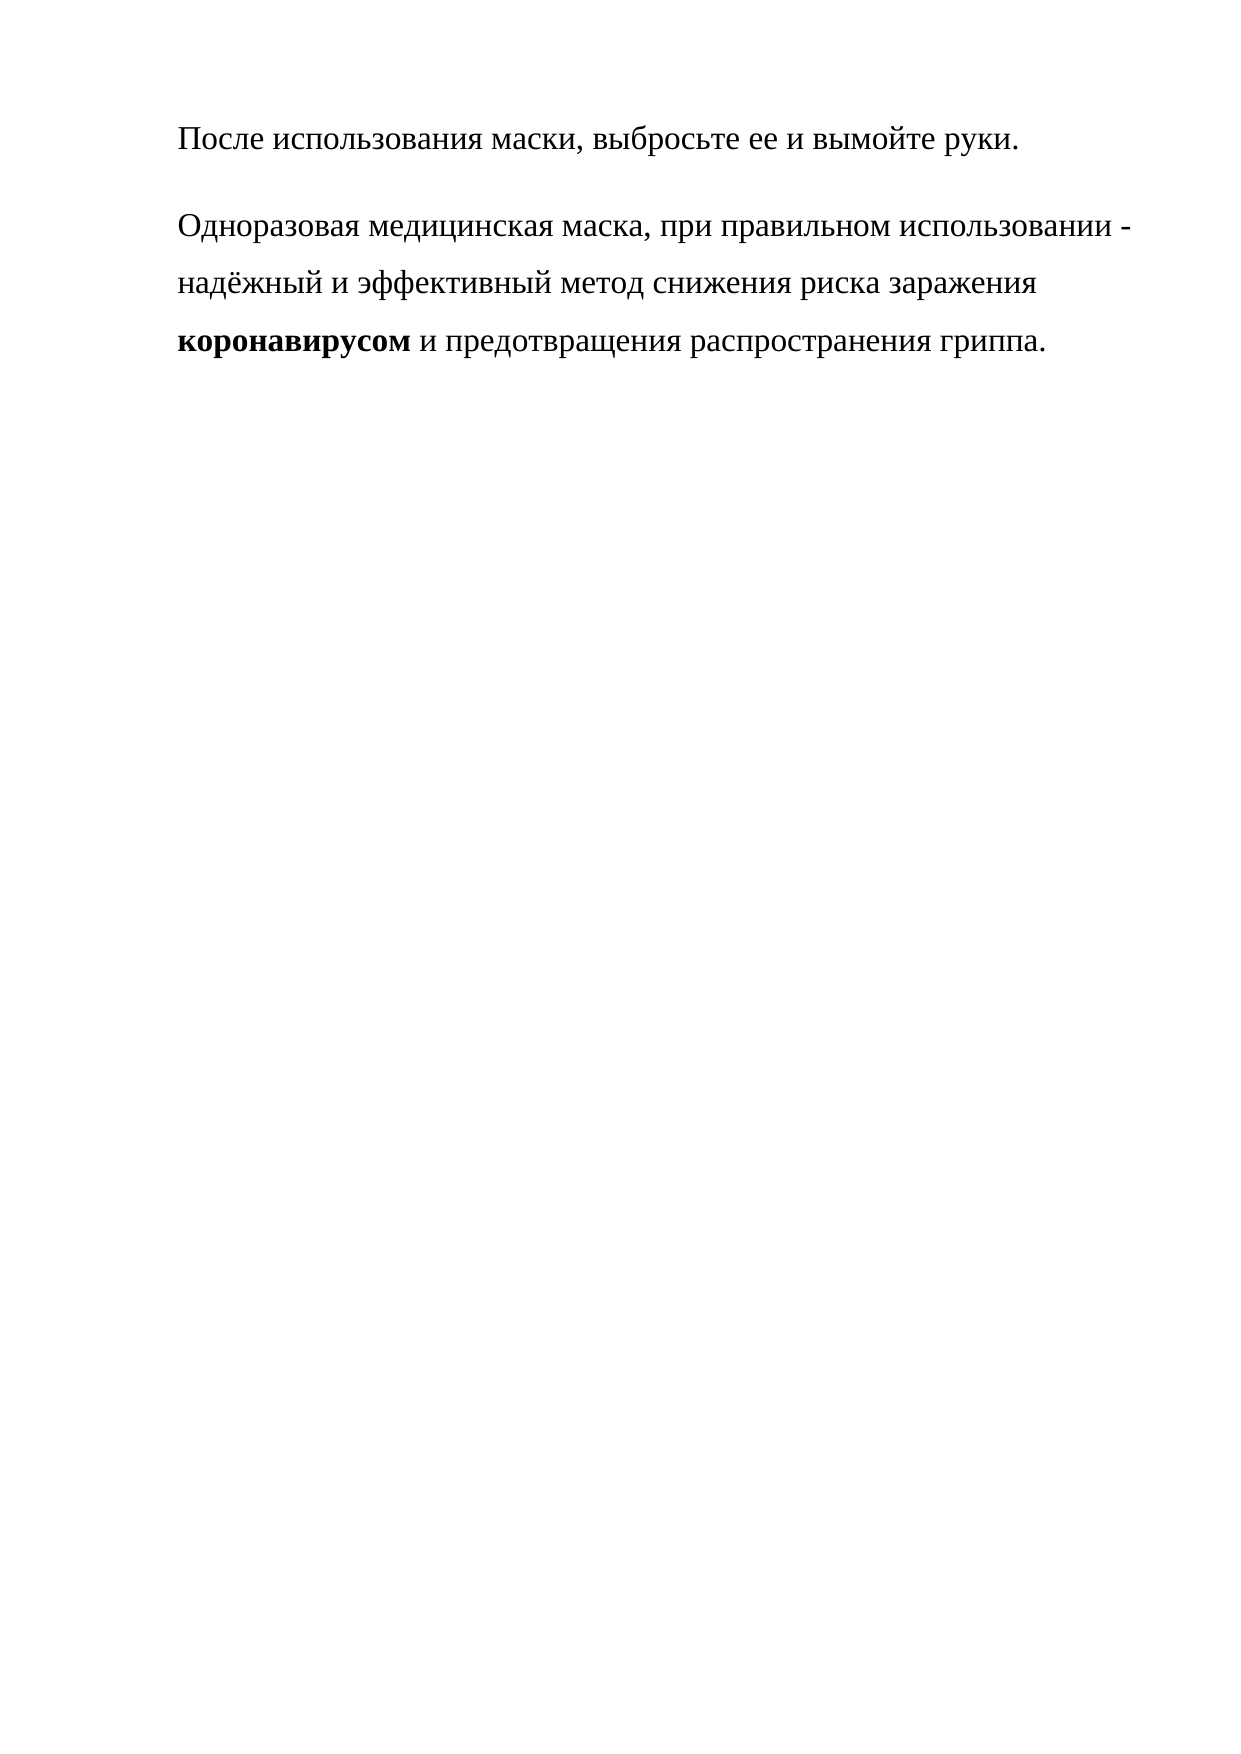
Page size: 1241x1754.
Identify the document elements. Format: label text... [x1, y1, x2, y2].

text После использования маски, выбросьте ее и вымойте руки. [177, 118, 1152, 156]
text Одноразовая медицинская маска, при правильном использовании - надёжный и эффективный метод снижения риска заражения коронавирусом и предотвращения распространения гриппа. [177, 205, 1152, 358]
